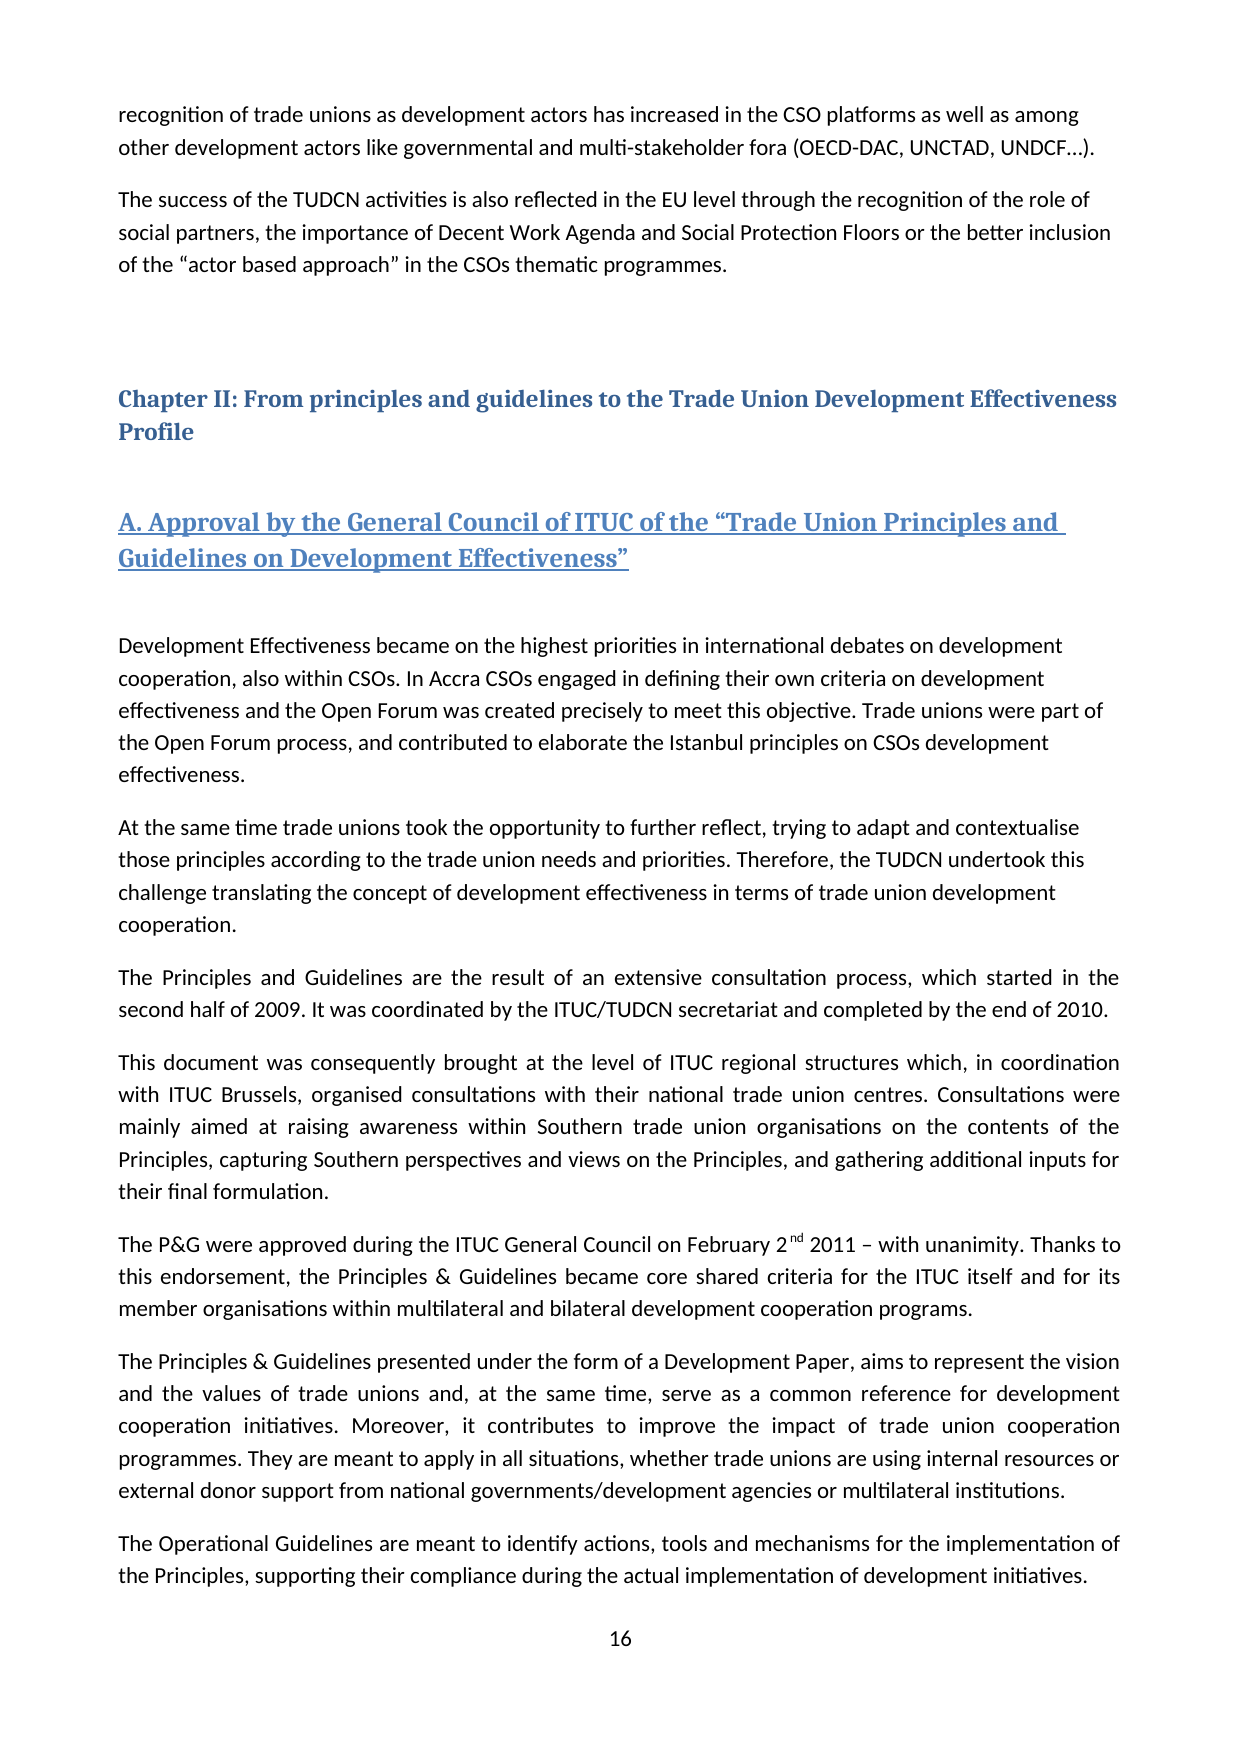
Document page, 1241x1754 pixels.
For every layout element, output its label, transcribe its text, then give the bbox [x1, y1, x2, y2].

text This document was consequently brought at the level of ITUC regional structures which, in coordination with ITUC Brussels, organised consultations with their national trade union centres. Consultations were mainly aimed at raising awareness within Southern trade union organisations on the contents of the Principles, capturing Southern perspectives and views on the Principles, and gathering additional inputs for their final formulation. [118, 1048, 1122, 1205]
subtitle Chapter II: From principles and guidelines to the Trade Union Development Effectiveness Profile [118, 385, 1122, 447]
subtitle A. Approval by the General Council of ITUC of the “Trade Union Principles and Guidelines on Development Effectiveness” [118, 507, 1122, 574]
text The P&G were approved during the ITUC General Council on February 2nd 2011 – with unanimity. Thanks to this endorsement, the Principles & Guidelines became core shared criteria for the ITUC itself and for its member organisations within multilateral and bilateral development cooperation programs. [118, 1230, 1122, 1322]
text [118, 100, 1122, 161]
text Development Effectiveness became on the highest priorities in international debates on development cooperation, also within CSOs. In Accra CSOs engaged in defining their own criteria on development effectiveness and the Open Forum was created precisely to meet this objective. Trade unions were part of the Open Forum process, and contributed to elaborate the Istanbul principles on CSOs development effectiveness. [118, 632, 1122, 788]
text The success of the TUDCN activities is also reflected in the EU level through the recognition of the role of social partners, the importance of Decent Work Agenda and Social Protection Floors or the better inclusion of the “actor based approach” in the CSOs thematic programmes. [118, 186, 1122, 278]
text At the same time trade unions took the opportunity to further reflect, trying to adapt and contextualise those principles according to the trade union needs and priorities. Therefore, the TUDCN undertook this challenge translating the concept of development effectiveness in terms of trade union development cooperation. [118, 813, 1122, 938]
text The Principles & Guidelines presented under the form of a Development Paper, aims to represent the vision and the values of trade unions and, at the same time, serve as a common reference for development cooperation initiatives. Moreover, it contributes to improve the impact of trade union cooperation programmes. They are meant to apply in all situations, whether trade unions are using internal resources or external donor support from national governments/development agencies or multilateral institutions. [118, 1347, 1122, 1504]
text The Operational Guidelines are meant to identify actions, tools and mechanisms for the implementation of the Principles, supporting their compliance during the actual implementation of development initiatives. [118, 1529, 1122, 1589]
text The Principles and Guidelines are the result of an extensive consultation process, which started in the second half of 2009. It was coordinated by the ITUC/TUDCN secretariat and completed by the end of 2010. [118, 963, 1122, 1023]
